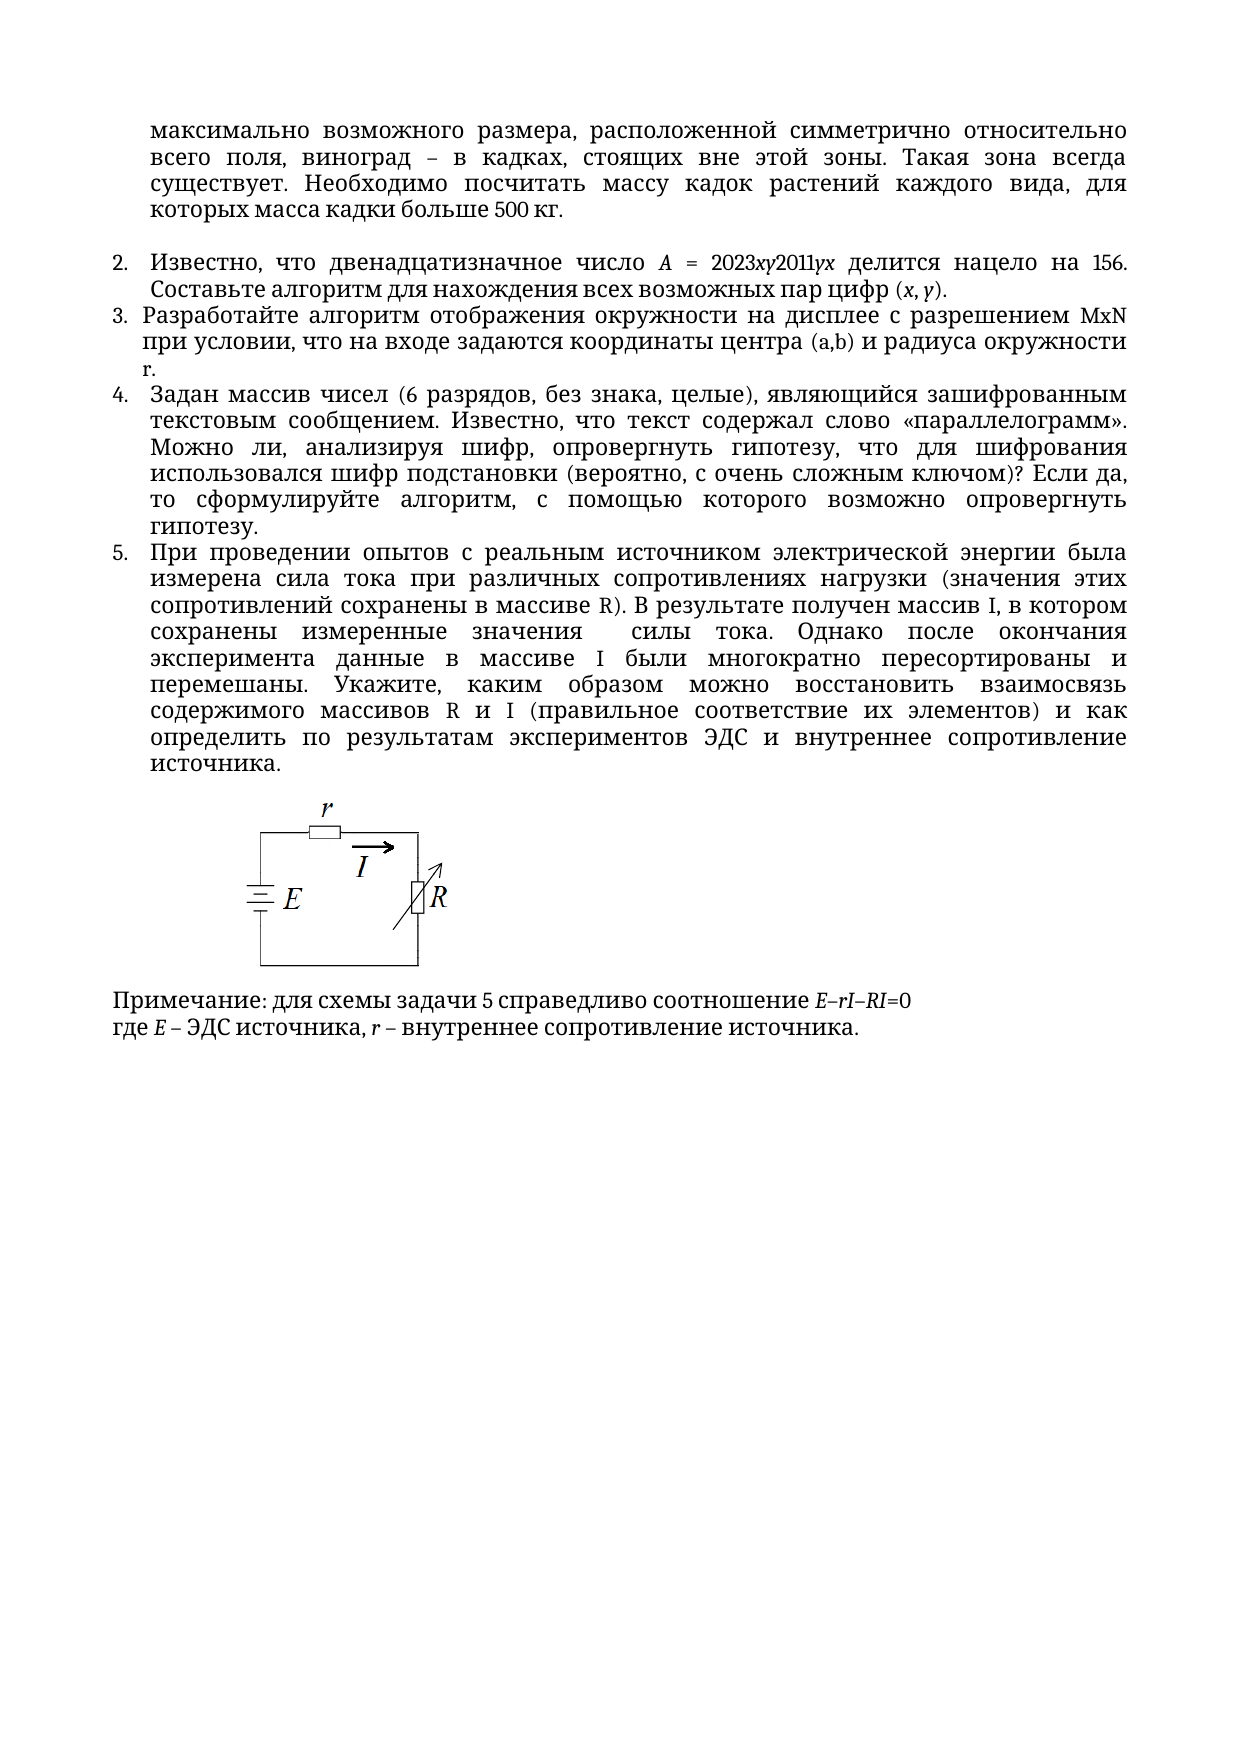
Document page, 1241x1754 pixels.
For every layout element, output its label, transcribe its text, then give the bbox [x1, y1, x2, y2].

list Разработайте алгоритм отображения окружности на дисплее с разрешением MxN при условии, что на входе задаются координаты центра (a,b) и радиуса окружности r. [112, 303, 1128, 382]
text Примечание: для схемы задачи 5 справедливо соотношение E–rI–RI=0 [112, 988, 1128, 1014]
list При проведении опытов с реальным источником электрической энергии была измерена сила тока при различных сопротивлениях нагрузки (значения этих сопротивлений сохранены в массиве R). В результате получен массив I, в котором сохранены измеренные значения силы тока. Однако после окончания эксперимента данные в массиве I были многократно пересортированы и перемешаны. Укажите, каким образом можно восстановить взаимосвязь содержимого массивов R и I (правильное соответствие их элементов) и как определить по результатам экспериментов ЭДС и внутреннее сопротивление источника. [112, 540, 1128, 777]
text где E – ЭДС источника, r – внутреннее сопротивление источника. [112, 1014, 1128, 1041]
list Задан массив чисел (6 разрядов, без знака, целые), являющийся зашифрованным текстовым сообщением. Известно, что текст содержал слово «параллелограмм». Можно ли, анализируя шифр, опровергнуть гипотезу, что для шифрования использовался шифр подстановки (вероятно, с очень сложным ключом)? Если да, то сформулируйте алгоритм, с помощью которого возможно опровергнуть гипотезу. [112, 382, 1128, 540]
picture [218, 801, 463, 991]
list Известно, что двенадцатизначное число A = 2023xy2011yx делится нацело на 156. Составьте алгоритм для нахождения всех возможных пар цифр (x, y). [112, 250, 1128, 303]
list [112, 118, 1128, 224]
